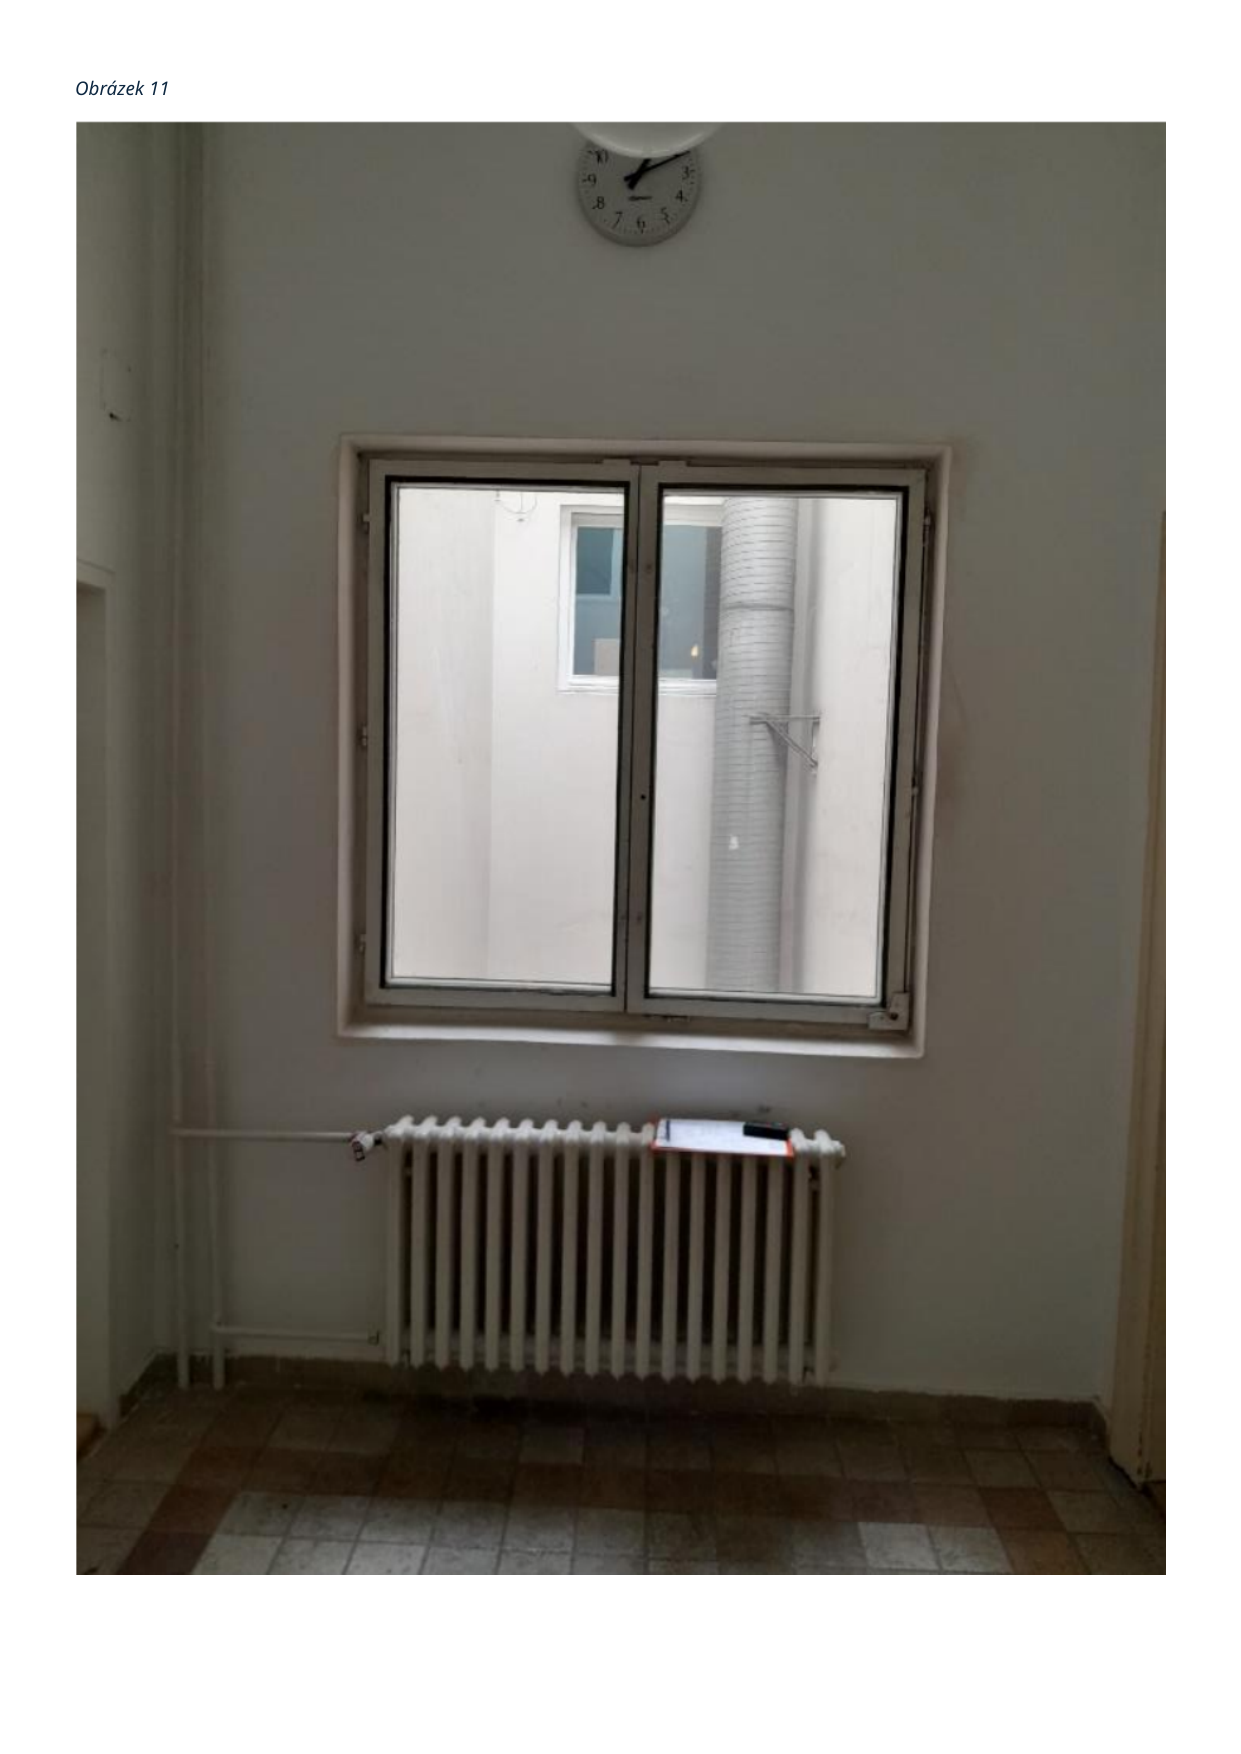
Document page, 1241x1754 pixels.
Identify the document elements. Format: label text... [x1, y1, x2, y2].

text Obrázek 11 [75, 75, 1165, 101]
picture [77, 123, 1166, 1573]
